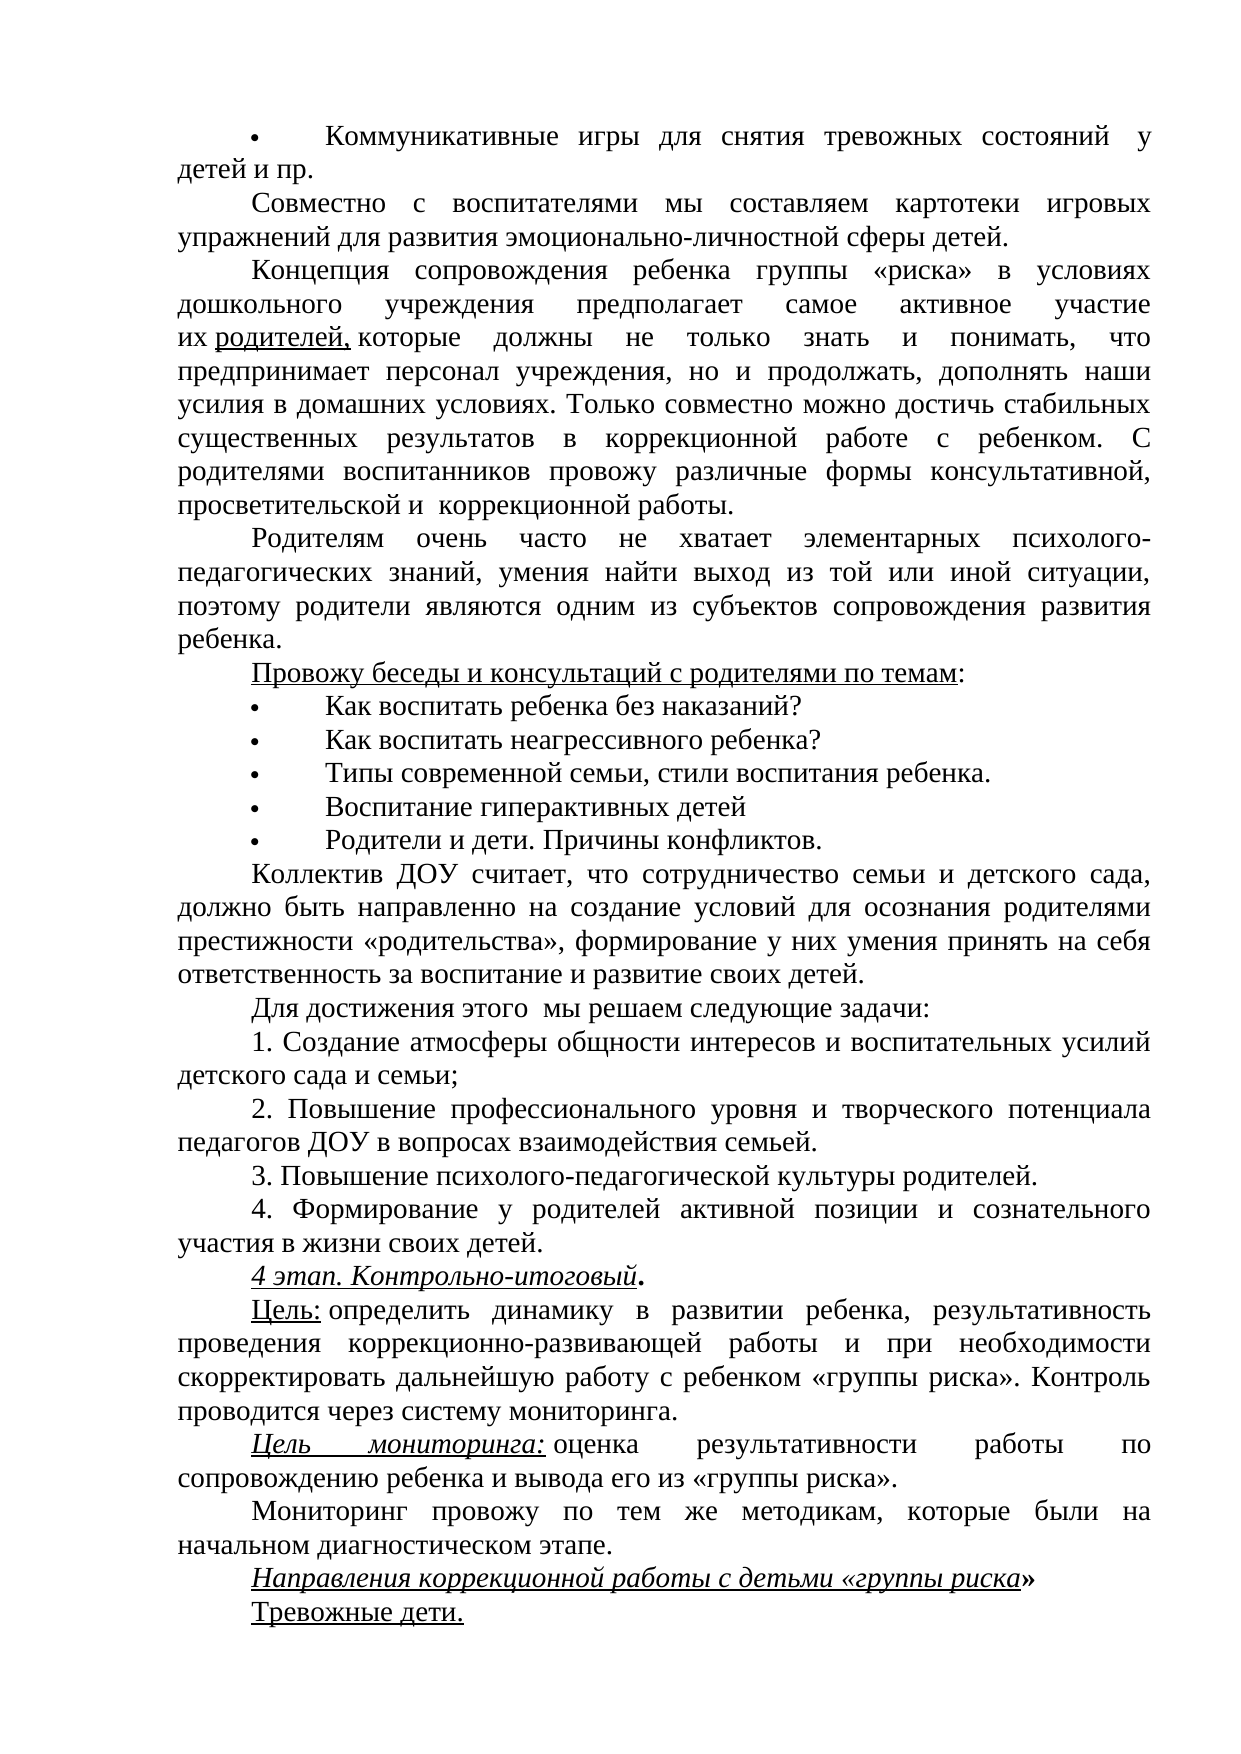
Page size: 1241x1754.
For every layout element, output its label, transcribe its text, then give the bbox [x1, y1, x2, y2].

text Направления коррекционной работы с детьми «группы риска» [177, 1560, 1152, 1594]
text 4 этап. Контрольно-итоговый. [177, 1258, 1152, 1292]
text Родителям очень часто не хватает элементарных психолого-педагогических знаний, умения найти выход из той или иной ситуации, поэтому родители являются одним из субъектов сопровождения развития ребенка. [177, 521, 1152, 655]
list Типы современной семьи, стили воспитания ребенка. [177, 755, 1152, 789]
text Для достижения этого мы решаем следующие задачи: [177, 990, 1152, 1024]
list Воспитание гиперактивных детей [177, 789, 1152, 822]
list Как воспитать ребенка без наказаний? [177, 688, 1152, 722]
text Тревожные дети. [177, 1594, 1152, 1627]
text Провожу беседы и консультаций с родителями по темам: [177, 655, 1152, 688]
text Цель мониторинга: оценка результативности работы по сопровождению ребенка и вывода его из «группы риска». [177, 1426, 1152, 1493]
text Мониторинг провожу по тем же методикам, которые были на начальном диагностическом этапе. [177, 1493, 1152, 1560]
list Родители и дети. Причины конфликтов. [177, 822, 1152, 856]
text Цель: определить динамику в развитии ребенка, результативность проведения коррекционно-развивающей работы и при необходимости скорректировать дальнейшую работу с ребенком «группы риска». Контроль проводится через систему мониторинга. [177, 1292, 1152, 1426]
list Как воспитать неагрессивного ребенка? [177, 722, 1152, 755]
text 3. Повышение психолого-педагогической культуры родителей. [177, 1158, 1152, 1191]
text 4. Формирование у родителей активной позиции и сознательного участия в жизни своих детей. [177, 1191, 1152, 1258]
text 1. Создание атмосферы общности интересов и воспитательных усилий детского сада и семьи; [177, 1024, 1152, 1091]
text Коллектив ДОУ считает, что сотрудничество семьи и детского сада, должно быть направленно на создание условий для осознания родителями престижности «родительства», формирование у них умения принять на себя ответственность за воспитание и развитие своих детей. [177, 856, 1152, 990]
text 2. Повышение профессионального уровня и творческого потенциала педагогов ДОУ в вопросах взаимодействия семьей. [177, 1091, 1152, 1158]
text Совместно с воспитателями мы составляем картотеки игровых упражнений для развития эмоционально-личностной сферы детей. [177, 185, 1152, 252]
text Концепция сопровождения ребенка группы «риска» в условиях дошкольного учреждения предполагает самое активное участие их родителей, которые должны не только знать и понимать, что предпринимает персонал учреждения, но и продолжать, дополнять наши усилия в домашних условиях. Только совместно можно достичь стабильных существенных результатов в коррекционной работе с ребенком. С родителями воспитанников провожу различные формы консультативной, просветительской и коррекционной работы. [177, 252, 1152, 521]
list Коммуникативные игры для снятия тревожных состояний у детей и пр. [177, 118, 1152, 185]
